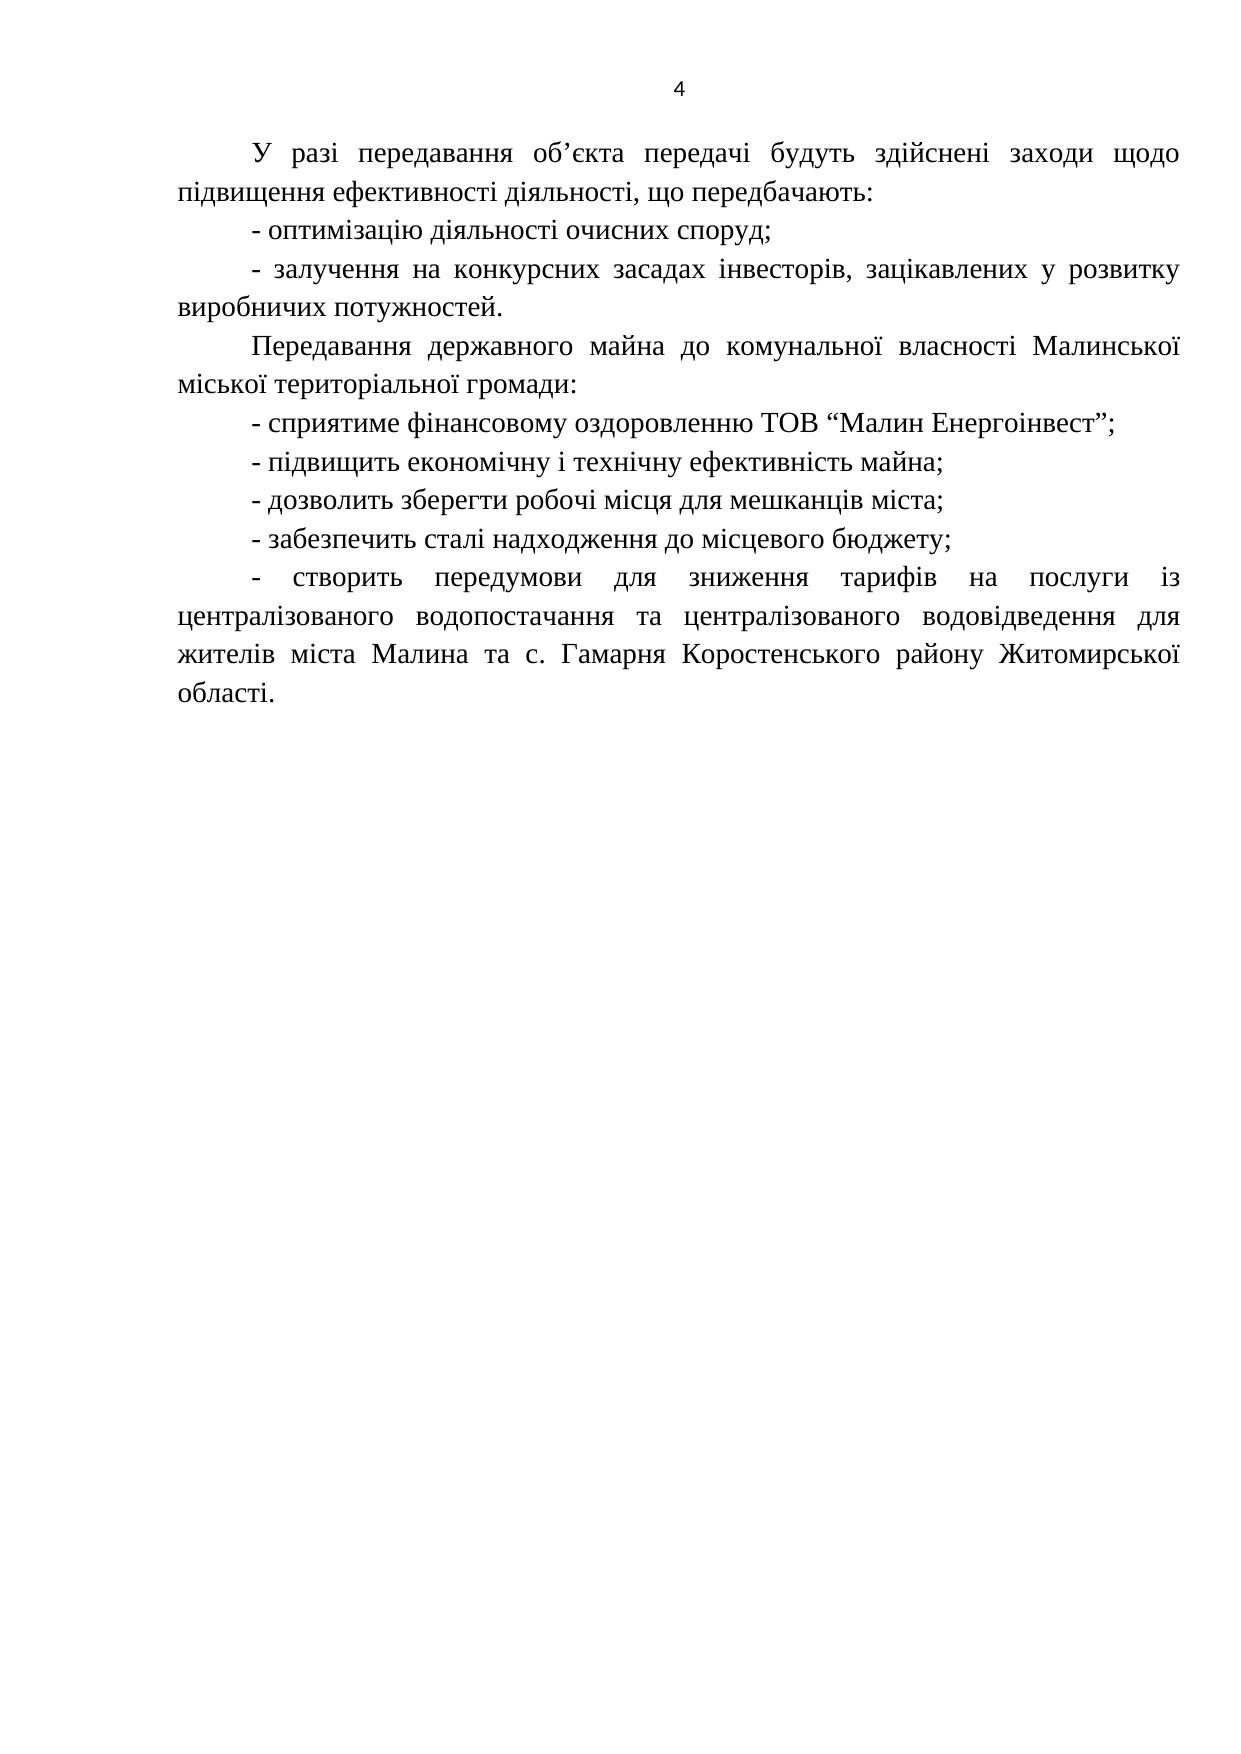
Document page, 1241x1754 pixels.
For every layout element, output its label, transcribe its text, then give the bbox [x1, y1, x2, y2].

text Передавання державного майна до комунальної власності Малинської міської територіальної громади: [177, 328, 1181, 400]
text - сприятиме фінансовому оздоровленню ТОВ “Малин Енергоінвест”; [177, 405, 1181, 439]
text У разі передавання об’єкта передачі будуть здійснені заходи щодо підвищення ефективності діяльності, що передбачають: [177, 135, 1181, 207]
text - оптимізацію діяльності очисних споруд; [177, 212, 1181, 246]
text - забезпечить сталі надходження до місцевого бюджету; [177, 521, 1181, 554]
text - підвищить економічну і технічну ефективність майна; [177, 444, 1181, 477]
text - залучення на конкурсних засадах інвесторів, зацікавлених у розвитку виробничих потужностей. [177, 251, 1181, 323]
text - дозволить зберегти робочі місця для мешканців міста; [177, 482, 1181, 516]
text - створить передумови для зниження тарифів на послуги із централізованого водопостачання та централізованого водовідведення для жителів міста Малина та с. Гамарня Коростенського району Житомирської області. [177, 559, 1181, 708]
